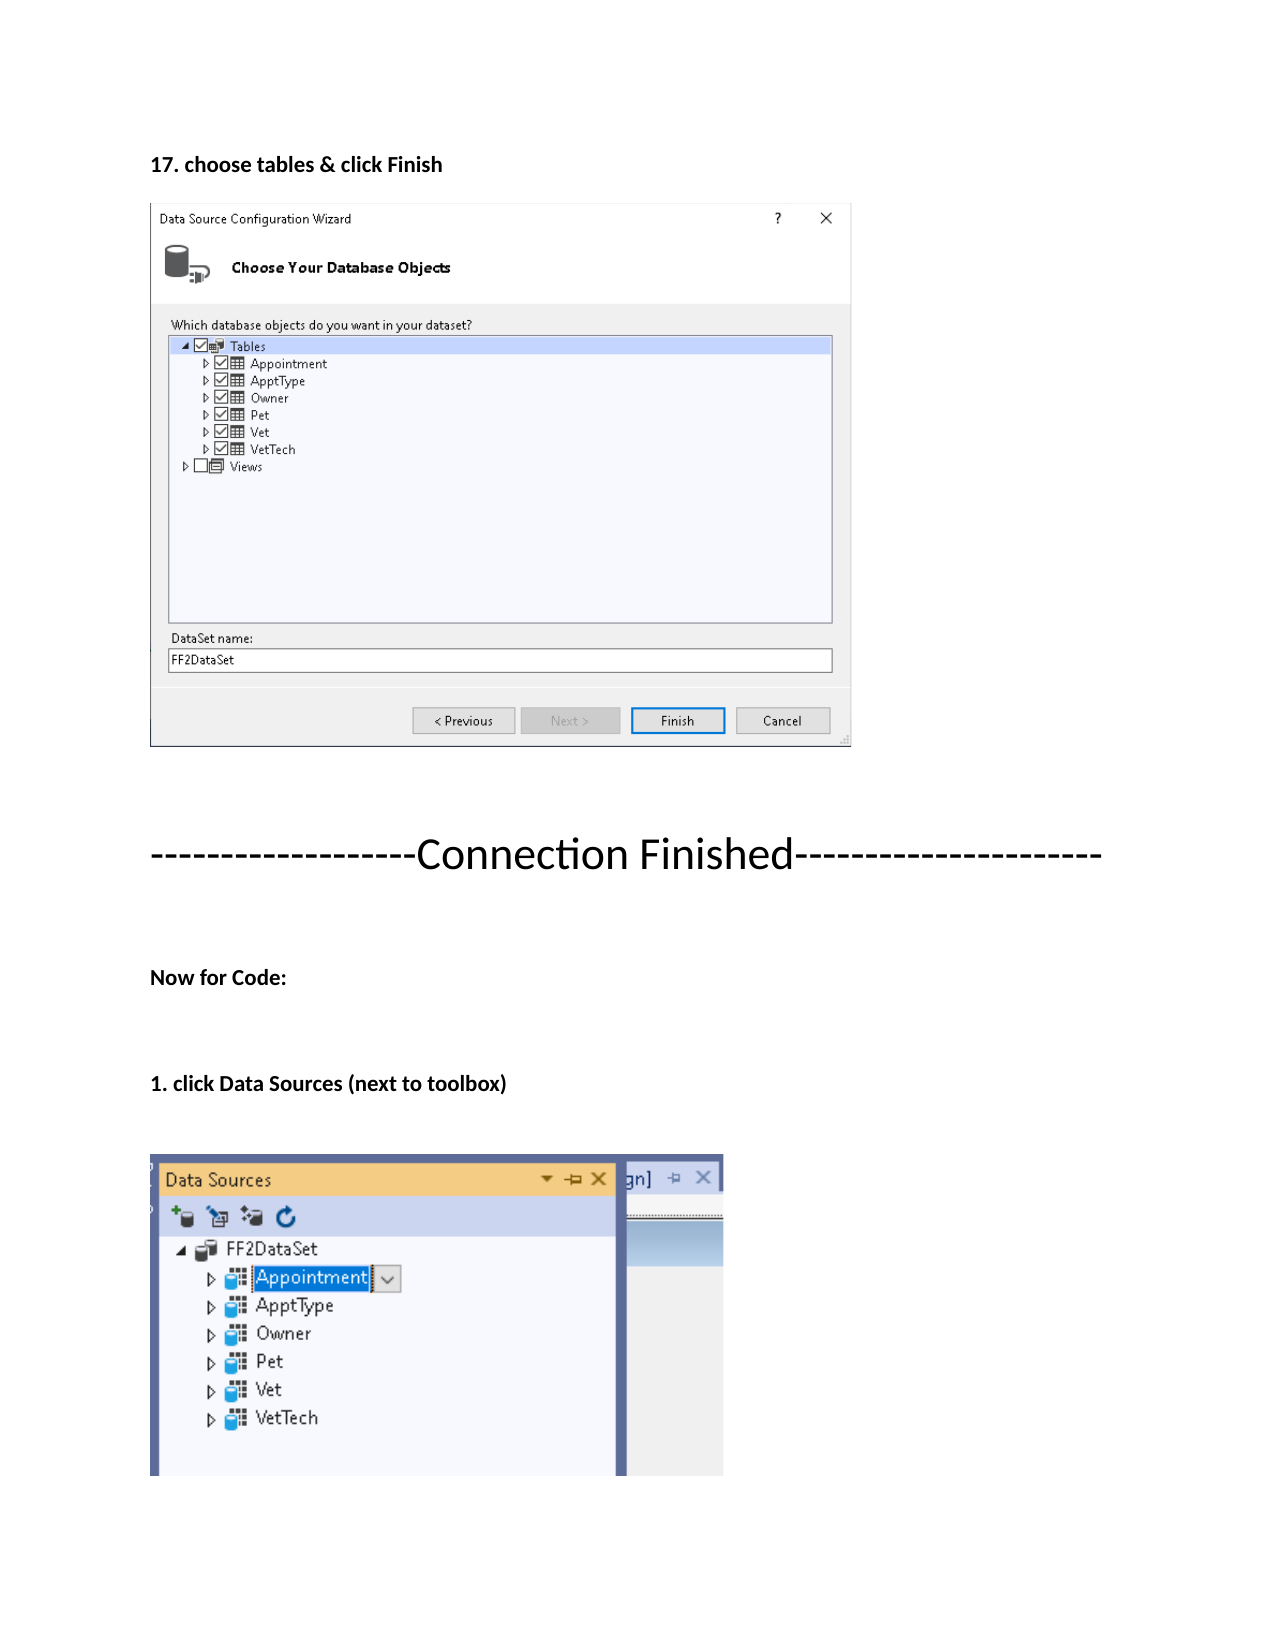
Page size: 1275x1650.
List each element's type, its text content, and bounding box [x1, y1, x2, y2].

text Now for Code: [150, 963, 1125, 991]
picture [150, 1154, 724, 1476]
picture [150, 203, 852, 747]
text -------------------Connection Finished---------------------- [150, 825, 1125, 881]
text 1. click Data Sources (next to toolbox) [150, 1069, 1125, 1097]
text 17. choose tables & click Finish [150, 150, 1125, 178]
